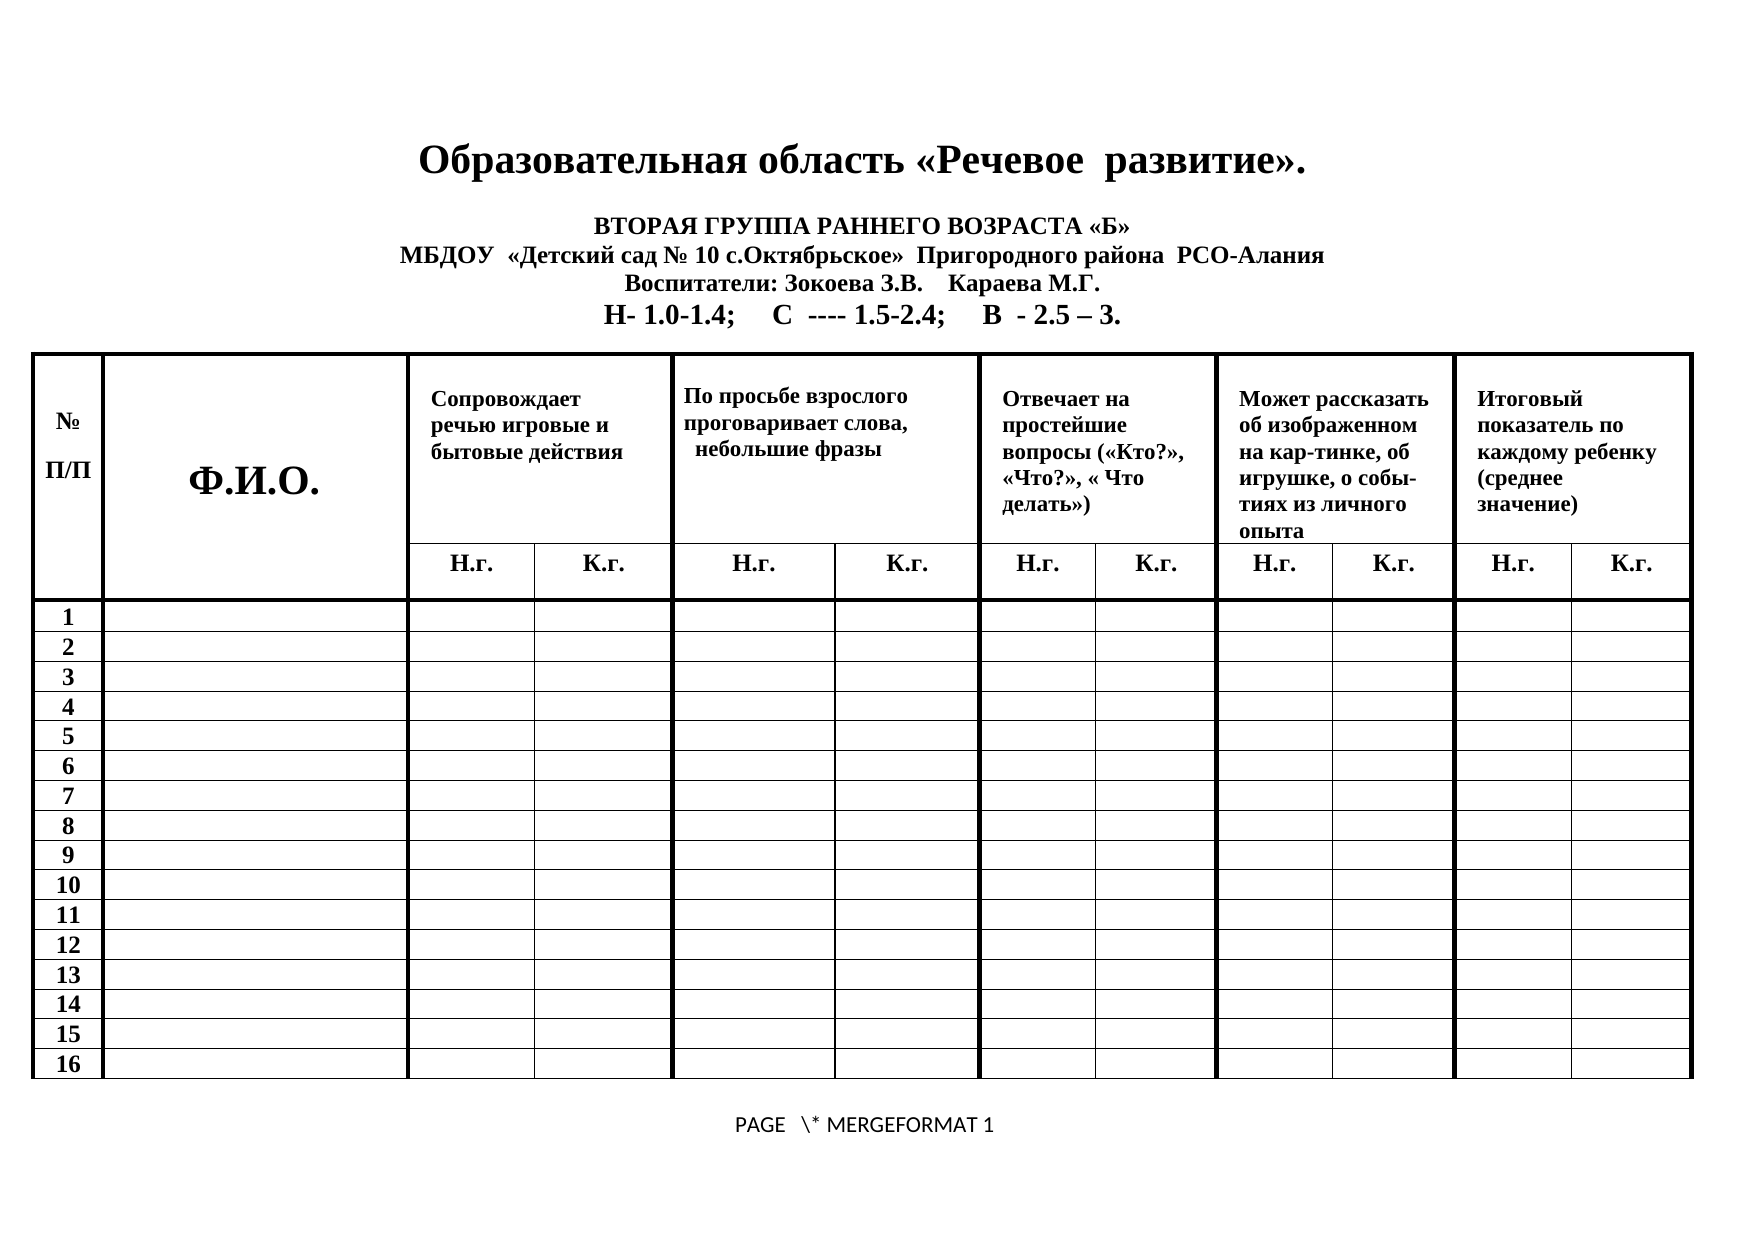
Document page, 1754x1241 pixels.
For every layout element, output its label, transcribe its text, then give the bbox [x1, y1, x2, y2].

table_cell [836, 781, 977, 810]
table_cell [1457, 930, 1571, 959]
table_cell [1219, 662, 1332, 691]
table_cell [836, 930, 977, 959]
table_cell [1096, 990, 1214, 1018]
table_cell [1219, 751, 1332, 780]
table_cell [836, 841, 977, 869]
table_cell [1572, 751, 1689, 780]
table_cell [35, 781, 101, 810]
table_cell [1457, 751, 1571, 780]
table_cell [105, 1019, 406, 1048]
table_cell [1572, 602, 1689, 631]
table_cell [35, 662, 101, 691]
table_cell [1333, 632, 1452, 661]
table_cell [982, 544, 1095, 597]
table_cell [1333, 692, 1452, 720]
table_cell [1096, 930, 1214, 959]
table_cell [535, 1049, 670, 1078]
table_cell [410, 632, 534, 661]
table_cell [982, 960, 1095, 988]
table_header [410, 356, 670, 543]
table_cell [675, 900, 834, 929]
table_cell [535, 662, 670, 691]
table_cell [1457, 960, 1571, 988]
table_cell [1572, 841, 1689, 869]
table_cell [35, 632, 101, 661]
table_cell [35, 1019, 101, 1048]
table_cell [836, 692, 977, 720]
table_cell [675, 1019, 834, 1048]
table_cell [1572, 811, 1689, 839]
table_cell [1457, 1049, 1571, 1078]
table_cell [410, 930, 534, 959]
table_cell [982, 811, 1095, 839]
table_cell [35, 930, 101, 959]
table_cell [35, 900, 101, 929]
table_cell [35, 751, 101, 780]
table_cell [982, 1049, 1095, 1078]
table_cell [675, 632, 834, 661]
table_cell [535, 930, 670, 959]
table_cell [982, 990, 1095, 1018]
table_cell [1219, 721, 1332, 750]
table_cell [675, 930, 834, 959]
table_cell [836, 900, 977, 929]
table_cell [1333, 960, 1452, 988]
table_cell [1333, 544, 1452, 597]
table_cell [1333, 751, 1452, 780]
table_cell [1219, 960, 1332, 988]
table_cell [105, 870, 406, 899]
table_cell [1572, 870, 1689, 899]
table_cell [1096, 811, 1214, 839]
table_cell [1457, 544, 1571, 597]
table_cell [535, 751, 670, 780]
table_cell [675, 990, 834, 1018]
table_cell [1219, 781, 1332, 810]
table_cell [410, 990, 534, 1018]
text ВТОРАЯ ГРУППА РАННЕГО ВОЗРАСТА «Б» МБДОУ «Детский сад № 10 с.Октябрьское» Пригородного района РСО-Алания Воспитатели: Зокоева З.В. Караева М.Г. Н- 1.0-1.4; С ---- 1.5-2.4; В - 2.5 – 3. [44, 211, 1680, 331]
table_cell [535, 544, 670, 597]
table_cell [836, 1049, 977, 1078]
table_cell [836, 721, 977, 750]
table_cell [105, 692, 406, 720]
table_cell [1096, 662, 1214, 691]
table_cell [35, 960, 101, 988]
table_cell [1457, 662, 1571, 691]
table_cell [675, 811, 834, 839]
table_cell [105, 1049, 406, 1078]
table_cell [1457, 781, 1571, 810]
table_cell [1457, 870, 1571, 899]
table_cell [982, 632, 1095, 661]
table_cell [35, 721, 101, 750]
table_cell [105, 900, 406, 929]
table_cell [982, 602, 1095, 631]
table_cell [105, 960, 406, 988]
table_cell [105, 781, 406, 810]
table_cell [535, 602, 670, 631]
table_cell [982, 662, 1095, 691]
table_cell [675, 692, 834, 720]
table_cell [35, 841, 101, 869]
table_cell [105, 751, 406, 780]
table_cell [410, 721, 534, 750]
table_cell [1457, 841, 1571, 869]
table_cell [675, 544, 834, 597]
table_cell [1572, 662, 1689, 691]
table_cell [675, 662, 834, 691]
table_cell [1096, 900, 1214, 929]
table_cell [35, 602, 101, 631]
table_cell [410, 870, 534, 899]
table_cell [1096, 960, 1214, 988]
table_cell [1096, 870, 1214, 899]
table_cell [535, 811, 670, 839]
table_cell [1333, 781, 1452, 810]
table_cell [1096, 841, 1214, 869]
text Образовательная область «Речевое развитие». [44, 135, 1680, 183]
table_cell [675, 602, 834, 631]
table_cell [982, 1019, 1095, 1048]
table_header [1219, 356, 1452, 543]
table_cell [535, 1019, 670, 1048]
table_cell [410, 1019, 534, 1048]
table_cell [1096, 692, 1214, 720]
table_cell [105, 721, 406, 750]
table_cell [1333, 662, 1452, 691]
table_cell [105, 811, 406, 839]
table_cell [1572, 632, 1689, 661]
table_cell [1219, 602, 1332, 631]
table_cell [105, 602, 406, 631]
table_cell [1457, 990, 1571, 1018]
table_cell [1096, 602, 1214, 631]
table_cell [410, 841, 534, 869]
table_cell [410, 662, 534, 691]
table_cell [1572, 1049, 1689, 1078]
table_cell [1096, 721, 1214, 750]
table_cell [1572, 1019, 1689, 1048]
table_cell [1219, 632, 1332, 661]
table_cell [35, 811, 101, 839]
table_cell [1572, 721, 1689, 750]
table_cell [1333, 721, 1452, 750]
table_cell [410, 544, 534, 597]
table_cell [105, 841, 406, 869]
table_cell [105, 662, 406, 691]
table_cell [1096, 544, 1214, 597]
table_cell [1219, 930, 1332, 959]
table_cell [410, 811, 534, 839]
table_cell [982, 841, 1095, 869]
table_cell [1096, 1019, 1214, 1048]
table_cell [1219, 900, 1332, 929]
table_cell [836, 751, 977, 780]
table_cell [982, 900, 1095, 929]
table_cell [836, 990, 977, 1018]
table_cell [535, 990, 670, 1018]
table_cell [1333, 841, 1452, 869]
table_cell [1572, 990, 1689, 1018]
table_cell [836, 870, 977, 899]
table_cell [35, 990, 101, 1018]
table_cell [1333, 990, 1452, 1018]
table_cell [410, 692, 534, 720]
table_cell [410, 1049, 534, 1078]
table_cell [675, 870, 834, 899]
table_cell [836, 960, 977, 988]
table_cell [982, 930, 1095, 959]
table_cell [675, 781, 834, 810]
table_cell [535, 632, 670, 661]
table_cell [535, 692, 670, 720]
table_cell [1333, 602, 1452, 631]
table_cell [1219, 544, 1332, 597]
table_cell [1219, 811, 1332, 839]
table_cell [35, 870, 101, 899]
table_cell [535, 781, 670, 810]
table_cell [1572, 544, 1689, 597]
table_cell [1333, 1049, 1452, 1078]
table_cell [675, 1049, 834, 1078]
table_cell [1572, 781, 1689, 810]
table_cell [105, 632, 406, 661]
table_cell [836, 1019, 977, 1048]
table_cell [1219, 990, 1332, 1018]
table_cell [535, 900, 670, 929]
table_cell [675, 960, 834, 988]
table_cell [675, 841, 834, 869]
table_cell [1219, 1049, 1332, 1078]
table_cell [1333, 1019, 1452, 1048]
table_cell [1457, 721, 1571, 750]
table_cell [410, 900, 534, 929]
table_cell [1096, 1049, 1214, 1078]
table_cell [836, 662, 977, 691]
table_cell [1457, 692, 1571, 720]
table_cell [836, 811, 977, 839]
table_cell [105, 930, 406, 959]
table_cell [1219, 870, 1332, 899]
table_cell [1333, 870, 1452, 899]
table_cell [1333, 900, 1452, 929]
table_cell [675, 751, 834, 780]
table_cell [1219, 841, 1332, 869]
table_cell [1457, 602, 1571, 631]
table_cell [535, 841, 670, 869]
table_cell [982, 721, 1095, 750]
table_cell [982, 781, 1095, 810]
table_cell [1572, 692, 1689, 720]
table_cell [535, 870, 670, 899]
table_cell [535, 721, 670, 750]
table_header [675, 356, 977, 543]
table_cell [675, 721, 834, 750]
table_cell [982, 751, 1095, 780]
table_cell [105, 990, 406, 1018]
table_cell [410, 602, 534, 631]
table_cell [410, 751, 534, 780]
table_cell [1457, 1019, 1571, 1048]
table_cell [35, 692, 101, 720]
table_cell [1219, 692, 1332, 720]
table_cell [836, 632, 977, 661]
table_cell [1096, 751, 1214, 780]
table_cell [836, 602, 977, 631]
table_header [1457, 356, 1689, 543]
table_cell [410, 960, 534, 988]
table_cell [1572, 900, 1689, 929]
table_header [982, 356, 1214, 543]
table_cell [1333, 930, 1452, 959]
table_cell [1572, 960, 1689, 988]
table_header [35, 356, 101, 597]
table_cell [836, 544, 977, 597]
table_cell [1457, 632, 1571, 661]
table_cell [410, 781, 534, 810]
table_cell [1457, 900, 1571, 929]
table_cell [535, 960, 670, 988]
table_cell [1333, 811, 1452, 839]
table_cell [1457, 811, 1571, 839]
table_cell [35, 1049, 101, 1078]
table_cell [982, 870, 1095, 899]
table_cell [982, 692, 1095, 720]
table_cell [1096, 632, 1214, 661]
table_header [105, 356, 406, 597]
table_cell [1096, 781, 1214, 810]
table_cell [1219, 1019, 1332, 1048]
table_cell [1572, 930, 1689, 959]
